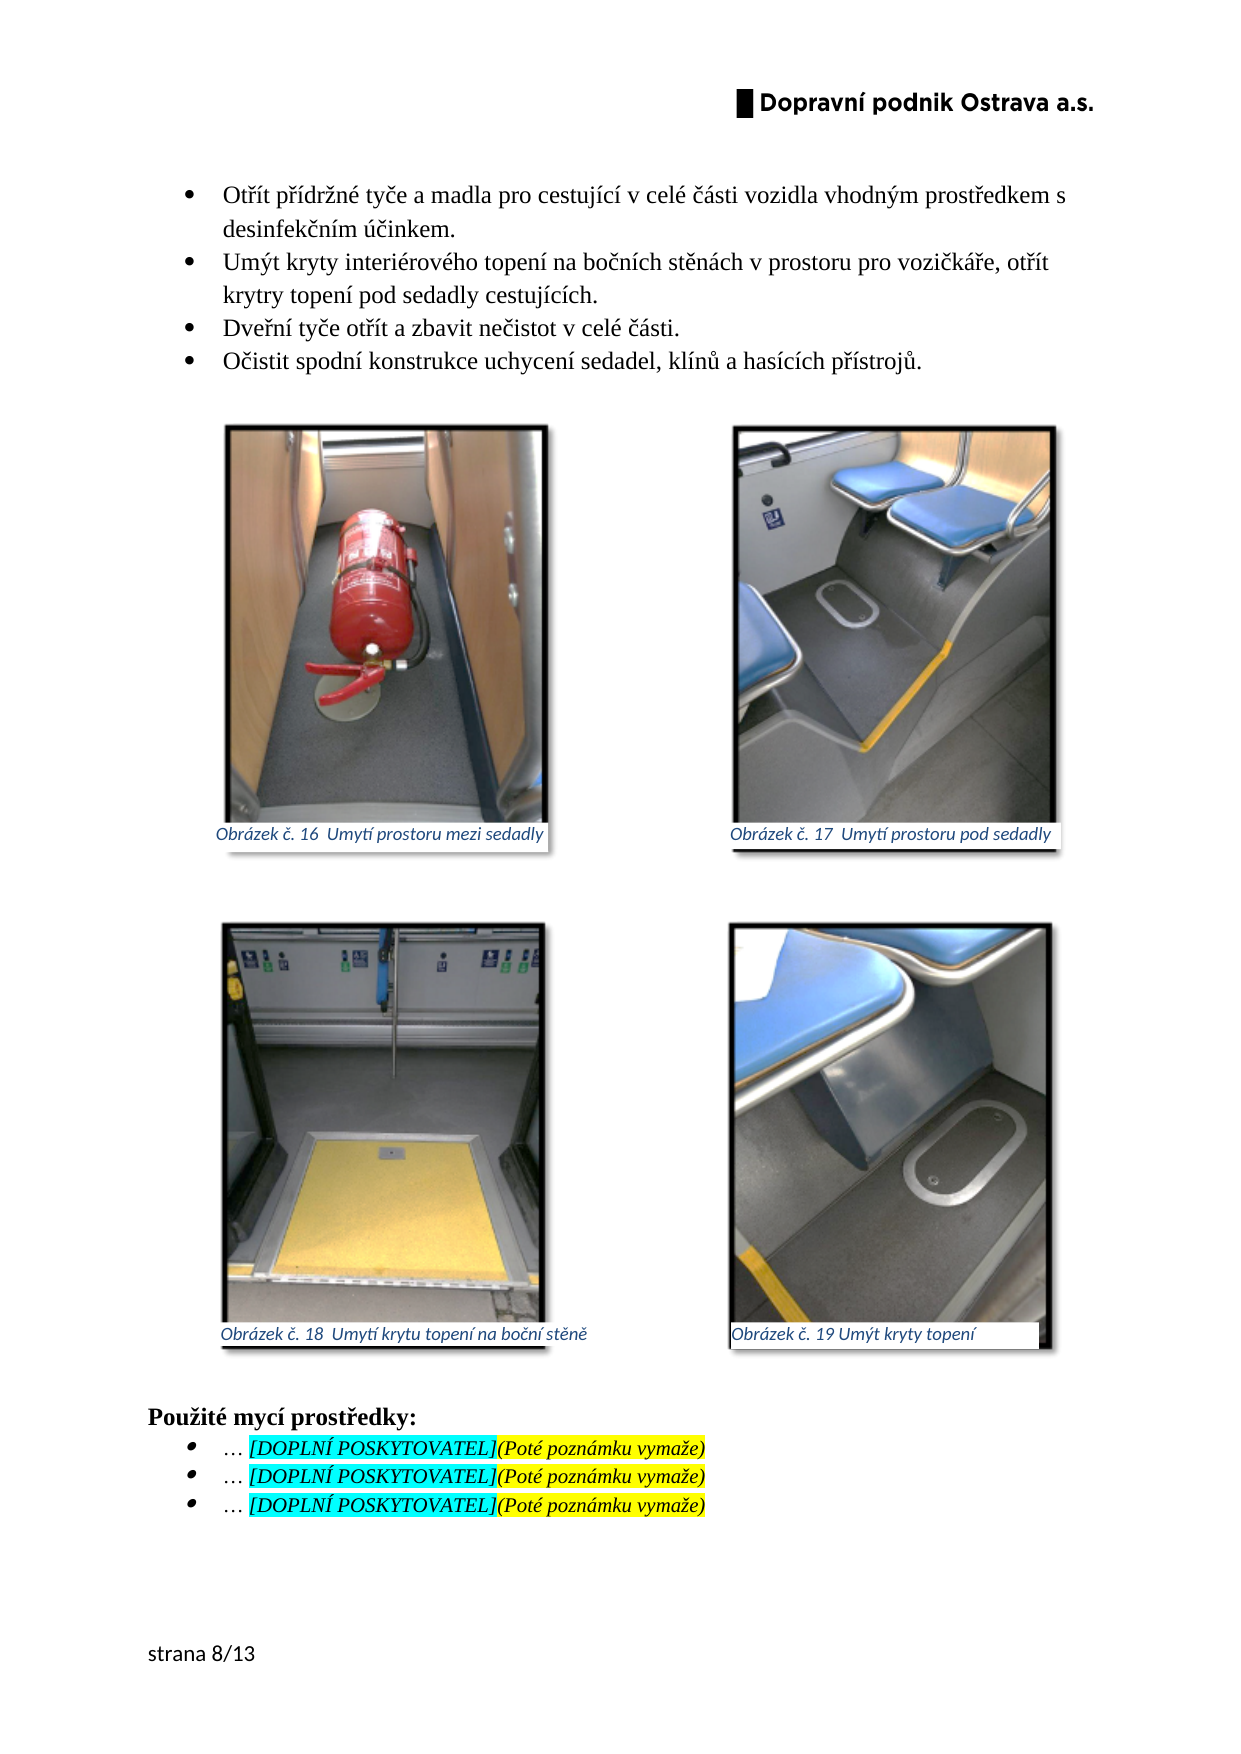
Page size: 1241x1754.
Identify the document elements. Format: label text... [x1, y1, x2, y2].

picture [736, 89, 1093, 118]
picture [218, 919, 558, 1362]
list Umýt kryty interiérového topení na bočních stěnách v prostoru pro vozičkáře, otřít krytry topení pod sedadly cestujících. [185, 247, 1093, 308]
picture [221, 421, 561, 864]
picture [725, 919, 1065, 1362]
list Dveřní tyče otřít a zbavit nečistot v celé části. [185, 313, 1093, 341]
picture [729, 422, 1069, 865]
list Otřít přídržné tyče a madla pro cestující v celé části vozidla vhodným prostředkem s desinfekčním účinkem. [185, 181, 1093, 242]
list … [DOPLNÍ POSKYTOVATEL](Poté poznámku vymaže) [185, 1464, 1093, 1489]
text Použité mycí prostředky: [148, 1402, 1093, 1431]
list … [DOPLNÍ POSKYTOVATEL](Poté poznámku vymaže) [185, 1492, 1093, 1517]
list Očistit spodní konstrukce uchycení sedadel, klínů a hasících přístrojů. [185, 346, 1093, 374]
list … [DOPLNÍ POSKYTOVATEL](Poté poznámku vymaže) [185, 1435, 1093, 1460]
